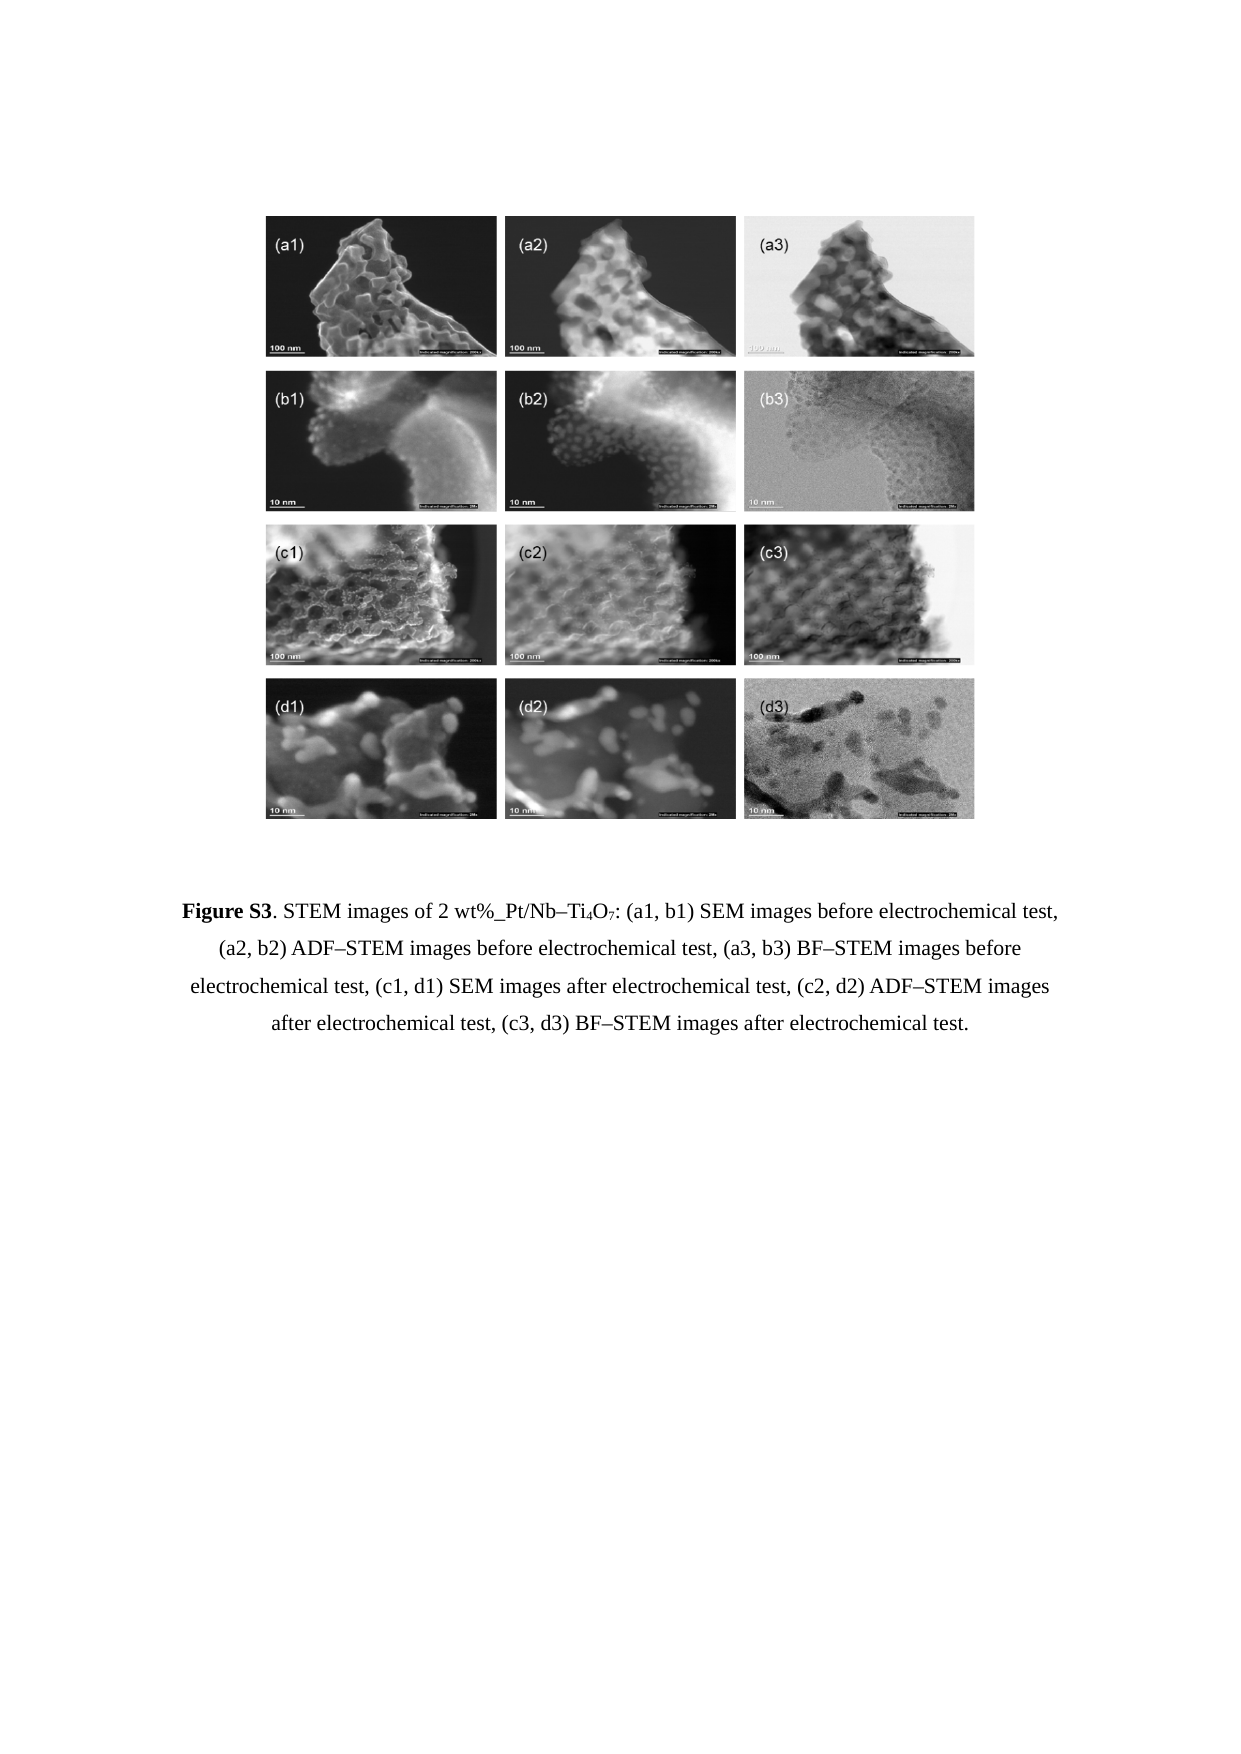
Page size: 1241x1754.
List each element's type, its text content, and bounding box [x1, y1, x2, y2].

text Figure S3. STEM images of 2 wt%_Pt/Nb–Ti4O7: (a1, b1) SEM images before electrochemical test, (a2, b2) ADF–STEM images before electrochemical test, (a3, b3) BF–STEM images before electrochemical test, (c1, d1) SEM images after electrochemical test, (c2, d2) ADF–STEM images after electrochemical test, (c3, d3) BF–STEM images after electrochemical test. [177, 892, 1063, 1042]
picture [265, 216, 975, 819]
